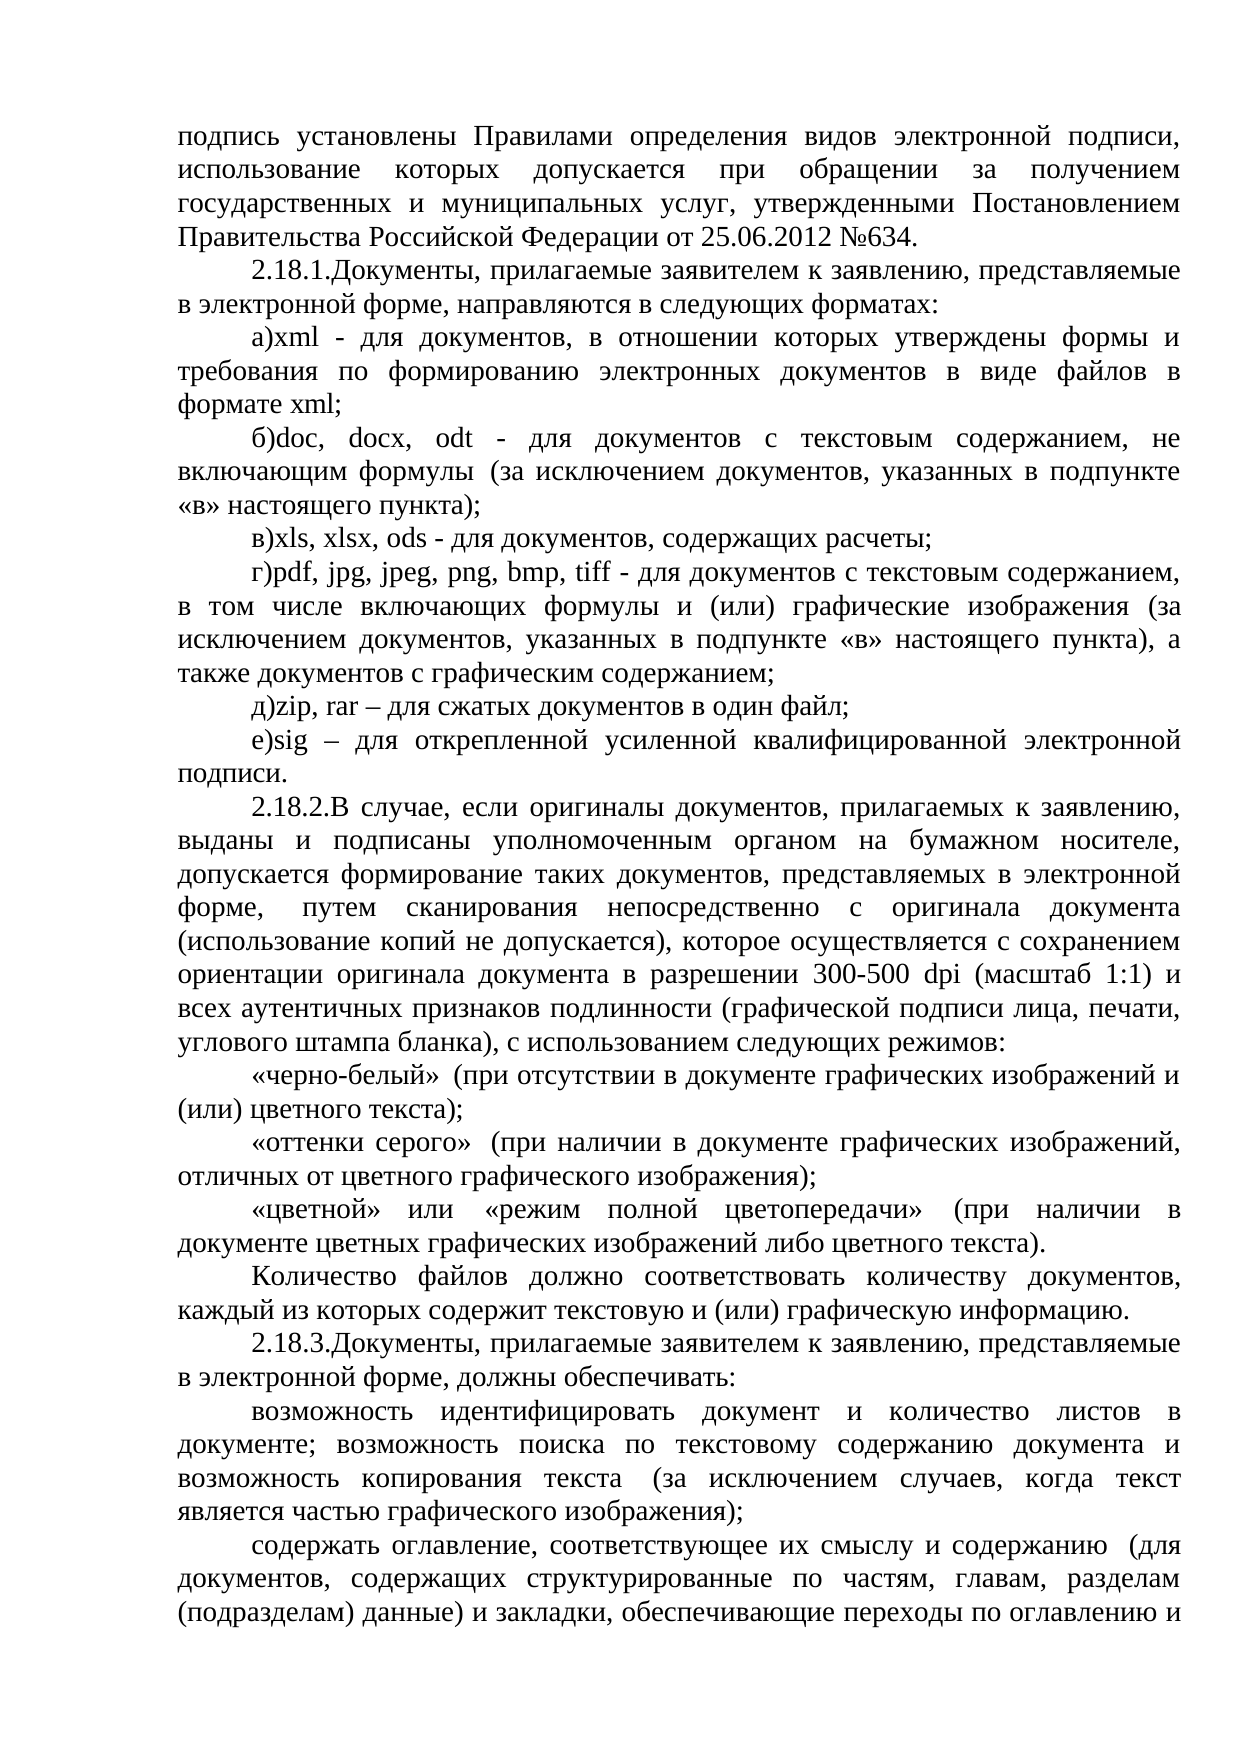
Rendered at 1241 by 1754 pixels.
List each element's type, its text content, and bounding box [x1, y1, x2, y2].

text «оттенки серого» (при наличии в документе графических изображений, отличных от цветного графического изображения); [177, 1124, 1181, 1191]
text е)sig – для открепленной усиленной квалифицированной электронной подписи. [177, 722, 1181, 789]
text г)pdf, jpg, jpeg, png, bmp, tiff - для документов с текстовым содержанием, в том числе включающих формулы и (или) графические изображения (за исключением документов, указанных в подпункте «в» настоящего пункта), а также документов с графическим содержанием; [177, 554, 1181, 688]
text возможность идентифицировать документ и количество листов в документе; возможность поиска по текстовому содержанию документа и возможность копирования текста (за исключением случаев, когда текст является частью графического изображения); [177, 1393, 1181, 1527]
text Количество файлов должно соответствовать количеству документов, каждый из которых содержит текстовую и (или) графическую информацию. [177, 1258, 1181, 1326]
text б)doc, docx, odt - для документов с текстовым содержанием, не включающим формулы (за исключением документов, указанных в подпункте «в» настоящего пункта); [177, 420, 1181, 521]
text в)xls, xlsx, ods - для документов, содержащих расчеты; [177, 521, 1181, 554]
text 2.18.3.Документы, прилагаемые заявителем к заявлению, представляемые в электронной форме, должны обеспечивать: [177, 1326, 1181, 1393]
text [177, 1527, 1181, 1627]
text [177, 118, 1181, 252]
text «цветной» или «режим полной цветопередачи» (при наличии в документе цветных графических изображений либо цветного текста). [177, 1191, 1181, 1258]
text 2.18.1.Документы, прилагаемые заявителем к заявлению, представляемые в электронной форме, направляются в следующих форматах: [177, 252, 1181, 319]
text д)zip, rar – для сжатых документов в один файл; [177, 688, 1181, 722]
text а)xml - для документов, в отношении которых утверждены формы и требования по формированию электронных документов в виде файлов в формате xml; [177, 319, 1181, 420]
text 2.18.2.В случае, если оригиналы документов, прилагаемых к заявлению, выданы и подписаны уполномоченным органом на бумажном носителе, допускается формирование таких документов, представляемых в электронной форме, путем сканирования непосредственно с оригинала документа (использование копий не допускается), которое осуществляется с сохранением ориентации оригинала документа в разрешении 300-500 dpi (масштаб 1:1) и всех аутентичных признаков подлинности (графической подписи лица, печати, углового штампа бланка), с использованием следующих режимов: [177, 789, 1181, 1057]
text «черно-белый» (при отсутствии в документе графических изображений и (или) цветного текста); [177, 1057, 1181, 1124]
